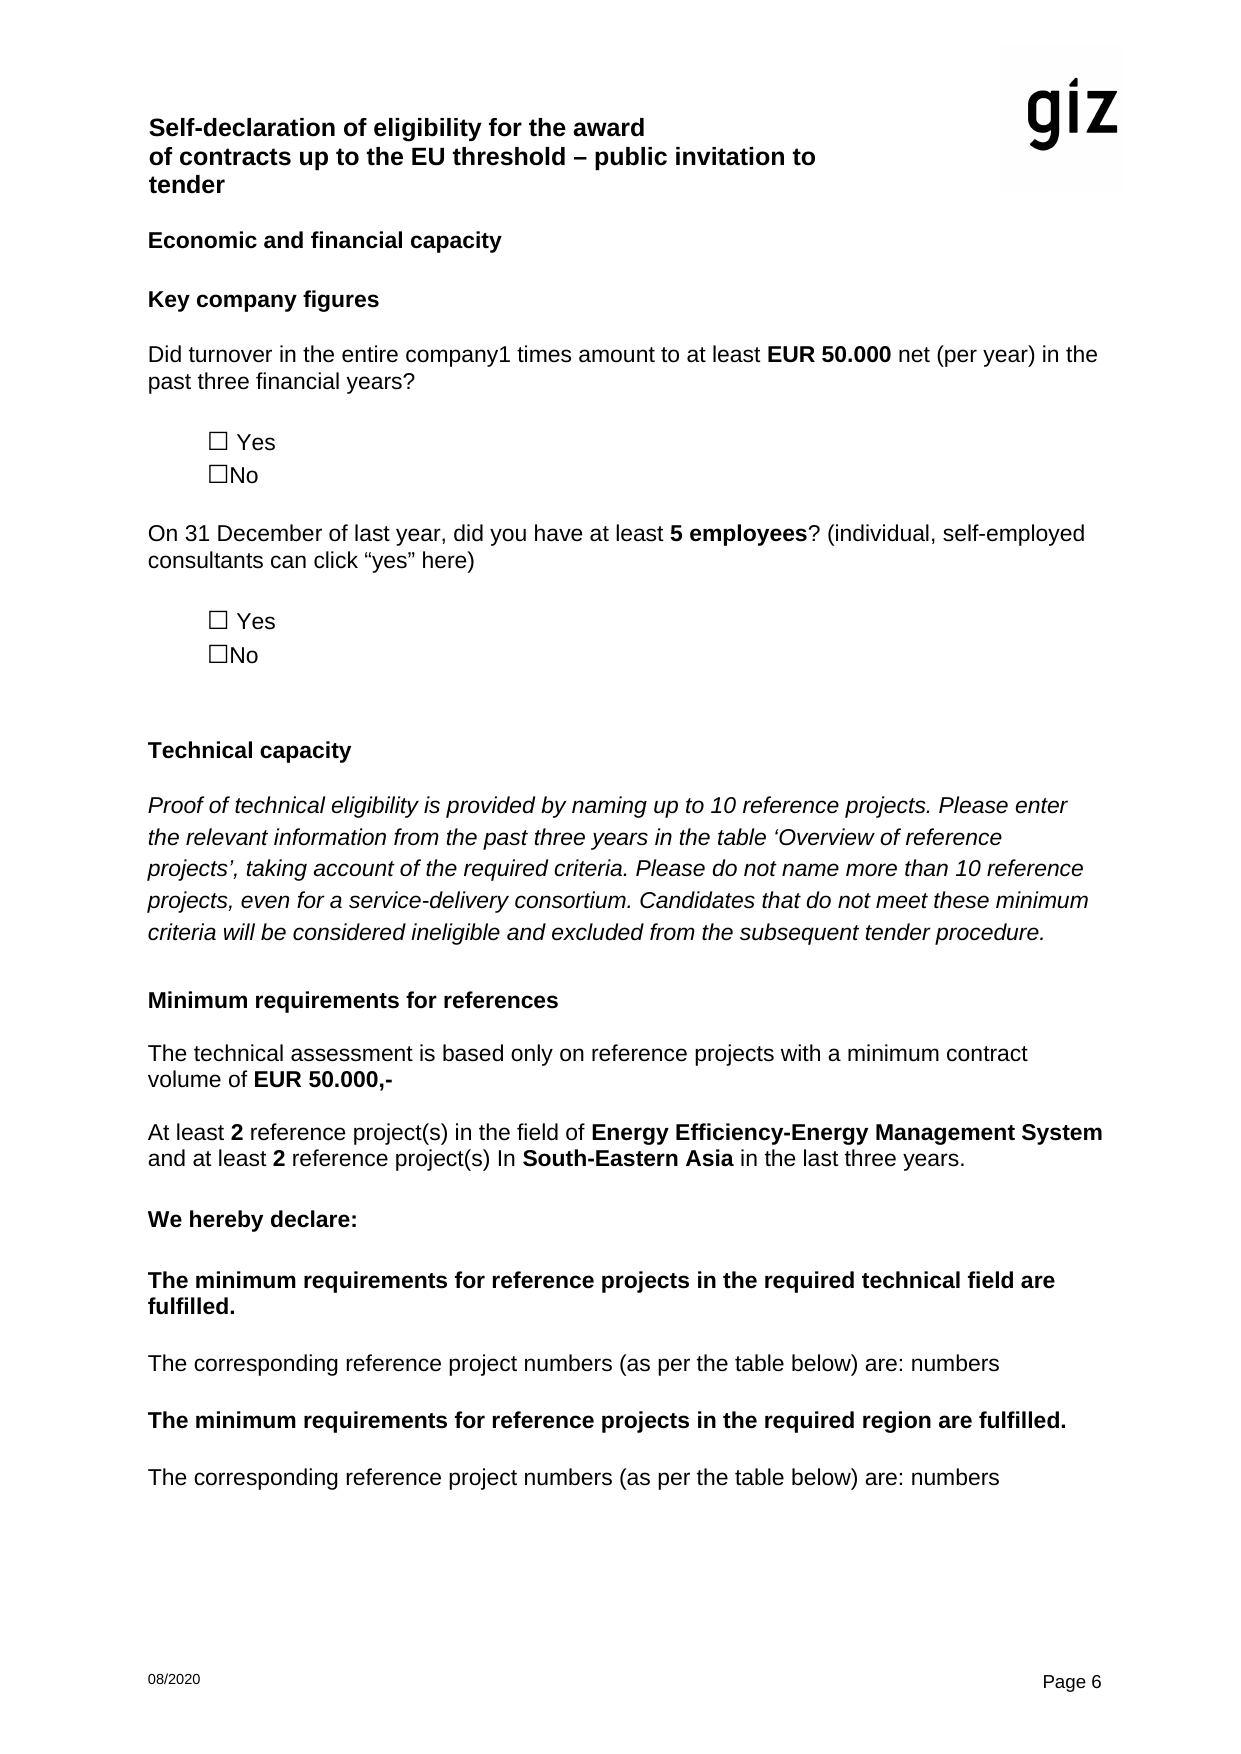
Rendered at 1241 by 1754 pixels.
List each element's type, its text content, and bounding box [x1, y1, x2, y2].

text Yes No [207, 423, 1107, 491]
subtitle Economic and financial capacity [148, 227, 1107, 253]
text Key company figures [148, 286, 1107, 312]
text The minimum requirements for reference projects in the required region are fulfilled. [148, 1407, 1137, 1433]
text Did turnover in the 1 times amount to at least EUR 50.000 net (per year) in the past three financial years? [148, 341, 1107, 394]
text The corresponding reference project numbers (as per the table below) are: numbers [148, 1350, 1107, 1377]
text The technical assessment is based only on reference projects with a minimum contract volume of EUR 50.000,- [148, 1039, 1107, 1092]
text We hereby declare: [148, 1206, 1137, 1232]
picture [998, 44, 1123, 192]
subtitle Technical capacity [148, 737, 1107, 763]
text Proof of technical eligibility is provided by naming up to 10 reference projects. Please enter the relevant information from the past three years in the table ‘Overview of reference projects’, taking account of the required criteria. Please do not name more than 10 reference projects, even for a service-delivery consortium. Candidates that do not meet these minimum criteria will be considered ineligible and excluded from the subsequent tender procedure. [148, 792, 1102, 945]
text On 31 December of last year, did you have at least 5 employees? (individual, self-employed consultants can click “yes” here) [148, 520, 1107, 573]
text The minimum requirements for reference projects in the required technical field are fulfilled. [148, 1267, 1137, 1320]
text The corresponding reference project numbers (as per the table below) are: numbers [148, 1464, 1107, 1490]
text Minimum requirements for references [148, 987, 1107, 1013]
text At least 2 reference project(s) in the field of Energy Efficiency-Energy Management System [148, 1118, 1107, 1145]
text and at least 2 reference project(s) In South-Eastern Asia in the last three years. [148, 1145, 1107, 1171]
text Yes No [207, 602, 1107, 670]
